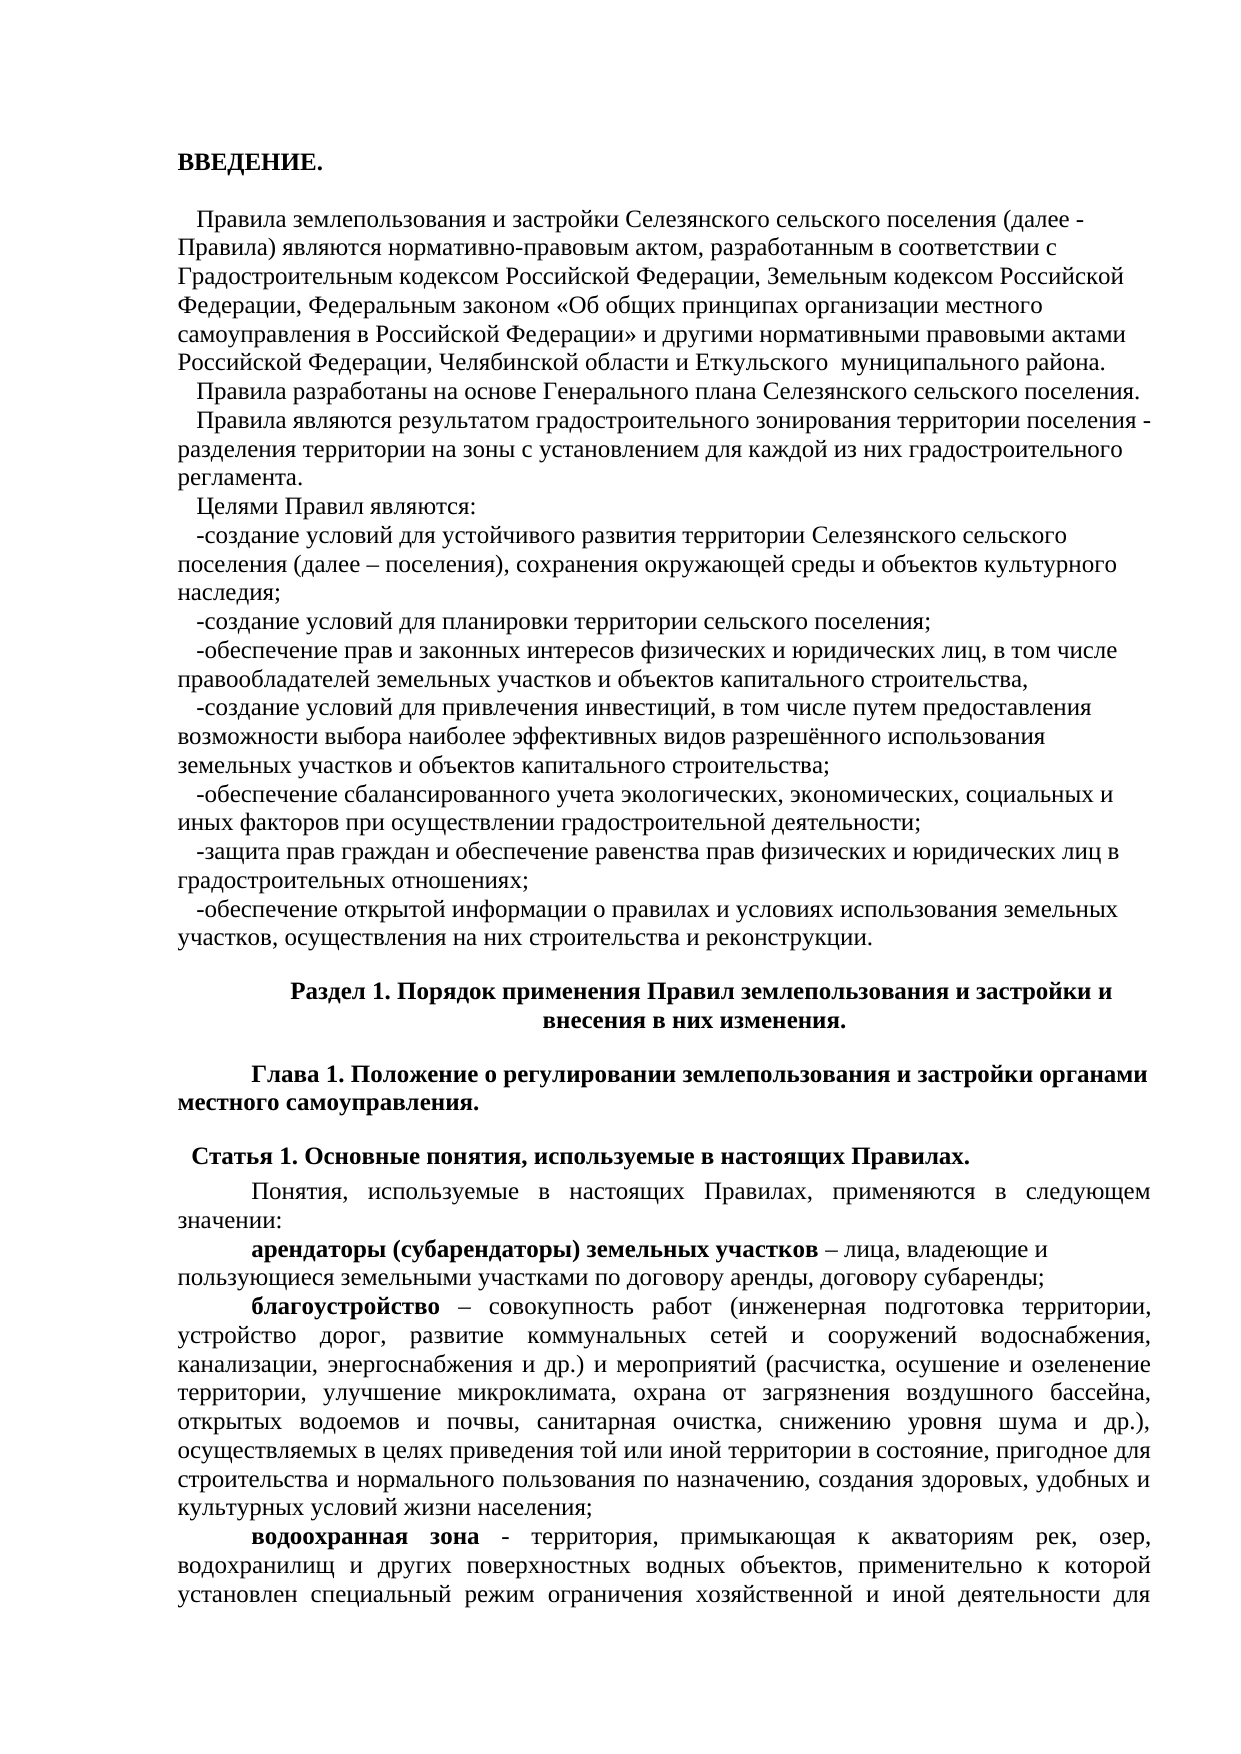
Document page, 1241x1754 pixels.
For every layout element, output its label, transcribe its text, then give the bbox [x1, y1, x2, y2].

text -создание условий для планировки территории сельского поселения; [177, 606, 1152, 635]
subtitle Раздел 1. Порядок применения Правил землепользования и застройки и внесения в них изменения. [237, 976, 1152, 1034]
text Правила землепользования и застройки Селезянского сельского поселения (далее - Правила) являются нормативно-правовым актом, разработанным в соответствии с Градостроительным кодексом Российской Федерации, Земельным кодексом Российской Федерации, Федеральным законом «Об общих принципах организации местного самоуправления в Российской Федерации» и другими нормативными правовыми актами Российской Федерации, Челябинской области и Еткульского муниципального района. [177, 204, 1152, 376]
text Целями Правил являются: [177, 491, 1152, 520]
text Правила являются результатом градостроительного зонирования территории поселения - разделения территории на зоны с установлением для каждой из них градостроительного регламента. [177, 405, 1152, 491]
text -создание условий для привлечения инвестиций, в том числе путем предоставления возможности выбора наиболее эффективных видов разрешённого использования земельных участков и объектов капитального строительства; [177, 692, 1152, 779]
text ВВЕДЕНИЕ. [177, 147, 1152, 176]
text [177, 1521, 1152, 1607]
subtitle Глава 1. Положение о регулировании землепользования и застройки органами местного самоуправления. [177, 1059, 1152, 1116]
text -создание условий для устойчивого развития территории Селезянского сельского поселения (далее – поселения), сохранения окружающей среды и объектов культурного наследия; [177, 520, 1152, 606]
text благоустройство – совокупность работ (инженерная подготовка территории, устройство дорог, развитие коммунальных сетей и сооружений водоснабжения, канализации, энергоснабжения и др.) и мероприятий (расчистка, осушение и озеленение территории, улучшение микроклимата, охрана от загрязнения воздушного бассейна, открытых водоемов и почвы, санитарная очистка, снижению уровня шума и др.), осуществляемых в целях приведения той или иной территории в состояние, пригодное для строительства и нормального пользования по назначению, создания здоровых, удобных и культурных условий жизни населения; [177, 1291, 1152, 1521]
list Статья 1. Основные понятия, используемые в настоящих Правилах. [177, 1141, 1152, 1170]
text -защита прав граждан и обеспечение равенства прав физических и юридических лиц в градостроительных отношениях; [177, 836, 1152, 894]
text -обеспечение сбалансированного учета экологических, экономических, социальных и иных факторов при осуществлении градостроительной деятельности; [177, 779, 1152, 836]
text -обеспечение прав и законных интересов физических и юридических лиц, в том числе правообладателей земельных участков и объектов капитального строительства, [177, 635, 1152, 692]
text Правила разработаны на основе Генерального плана Селезянского сельского поселения. [177, 376, 1152, 405]
text -обеспечение открытой информации о правилах и условиях использования земельных участков, осуществления на них строительства и реконструкции. [177, 894, 1152, 951]
text арендаторы (субарендаторы) земельных участков – лица, владеющие и пользующиеся земельными участками по договору аренды, договору субаренды; [177, 1234, 1152, 1291]
text Понятия, используемые в настоящих Правилах, применяются в следующем значении: [177, 1176, 1152, 1234]
